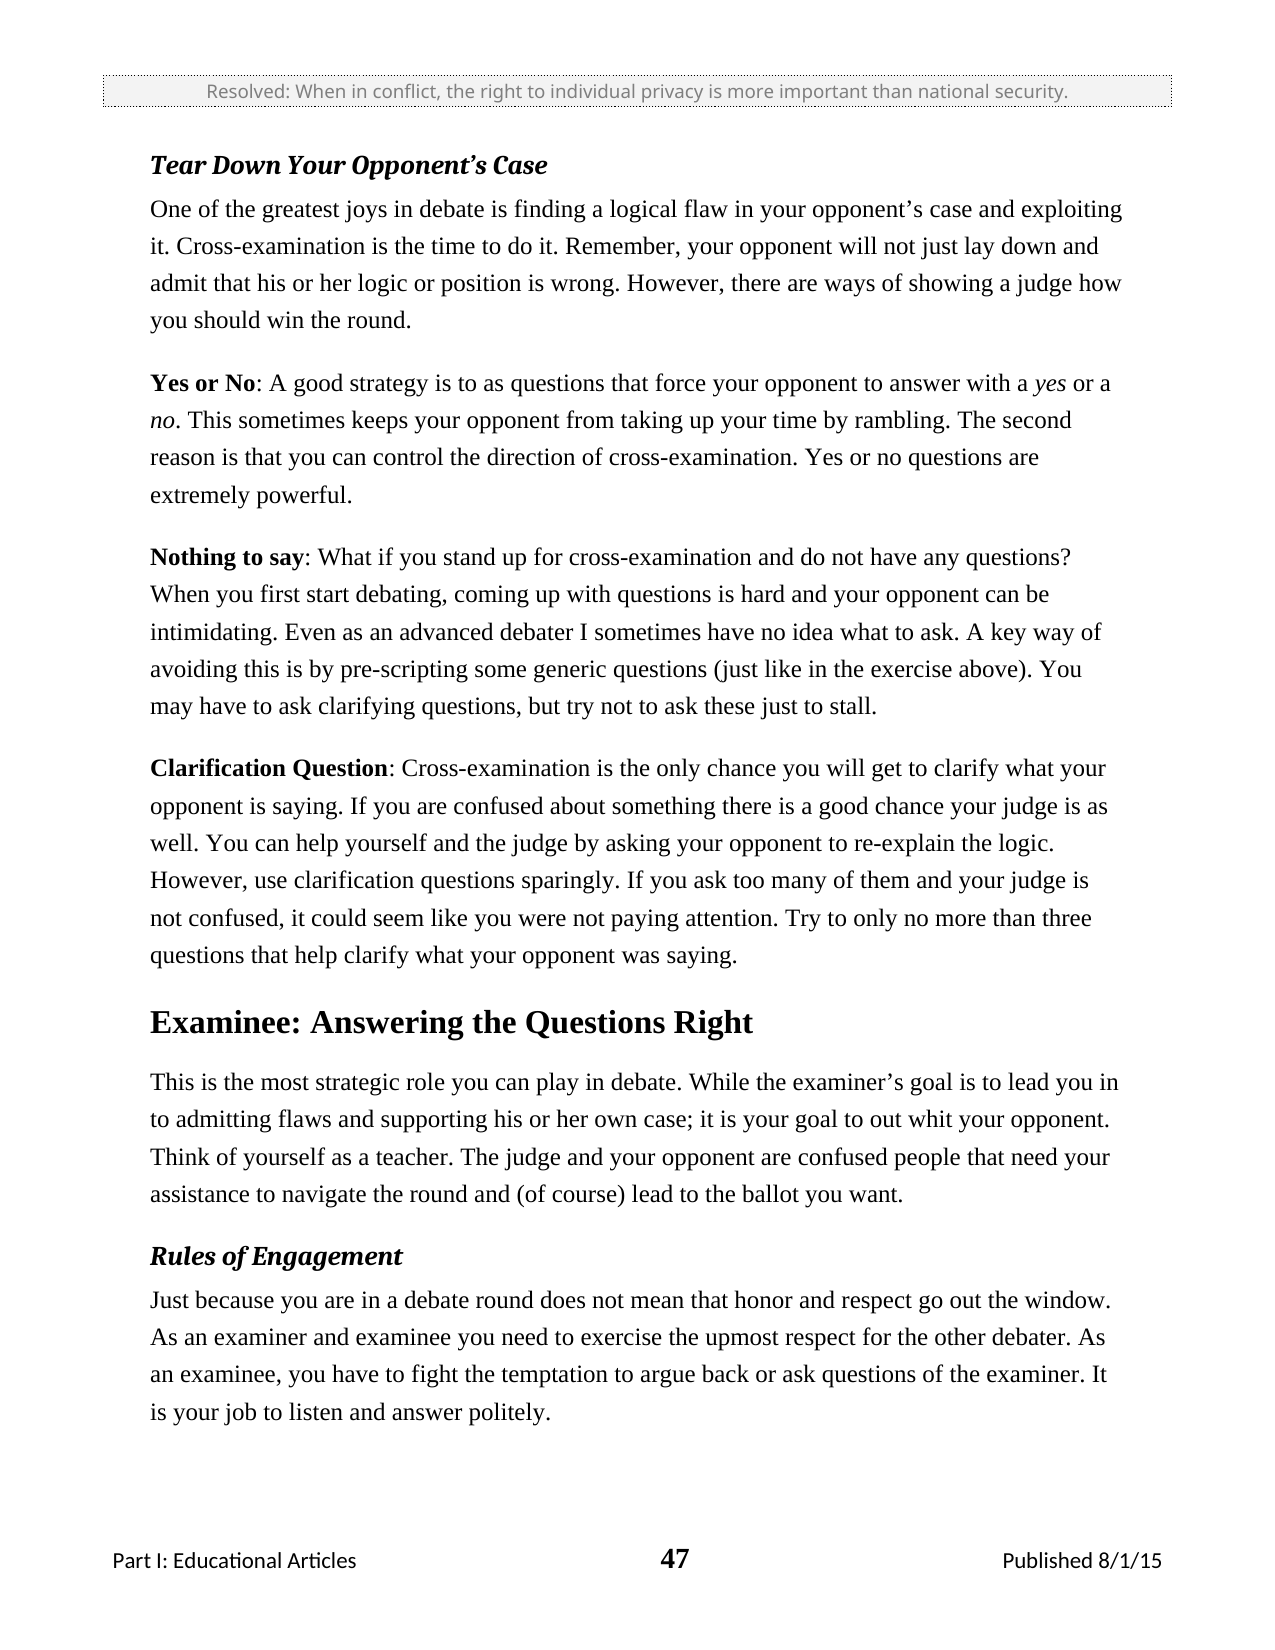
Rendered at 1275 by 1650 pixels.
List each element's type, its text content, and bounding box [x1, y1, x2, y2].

subtitle Tear Down Your Opponent’s Case [150, 150, 1125, 181]
text This is the most strategic role you can play in debate. While the examiner’s goal is to lead you in to admitting flaws and supporting his or her own case; it is your goal to out whit your opponent. Think of yourself as a teacher. The judge and your opponent are confused people that need your assistance to navigate the round and (of course) lead to the ballot you want. [150, 1067, 1125, 1208]
text Clarification Question: Cross-examination is the only chance you will get to clarify what your opponent is saying. If you are confused about something there is a good chance your judge is as well. You can help yourself and the judge by asking your opponent to re-explain the logic. However, use clarification questions sparingly. If you ask too many of them and your judge is not confused, it could seem like you were not paying attention. Try to only no more than three questions that help clarify what your opponent was saying. [150, 753, 1125, 969]
text Nothing to say: What if you stand up for cross-examination and do not have any questions? When you first start debating, coming up with questions is hard and your opponent can be intimidating. Even as an advanced debater I sometimes have no idea what to ask. A key way of avoiding this is by pre-scripting some generic questions (just like in the exercise above). You may have to ask clarifying questions, but try not to ask these just to stall. [150, 542, 1125, 720]
subtitle Rules of Engagement [150, 1241, 1125, 1272]
text Just because you are in a debate round does not mean that honor and respect go out the window. As an examiner and examinee you need to exercise the upmost respect for the other debater. As an examinee, you have to fight the temptation to argue back or ask questions of the examiner. It is your job to listen and answer politely. [150, 1285, 1125, 1426]
subtitle Examinee: Answering the Questions Right [150, 1002, 1125, 1041]
text One of the greatest joys in debate is finding a logical flaw in your opponent’s case and exploiting it. Cross-examination is the time to do it. Remember, your opponent will not just lay down and admit that his or her logic or position is wrong. However, there are ways of showing a judge how you should win the round. [150, 194, 1125, 334]
text Yes or No: A good strategy is to as questions that force your opponent to answer with a yes or a no. This sometimes keeps your opponent from taking up your time by rambling. The second reason is that you can control the direction of cross-examination. Yes or no questions are extremely powerful. [150, 368, 1125, 508]
